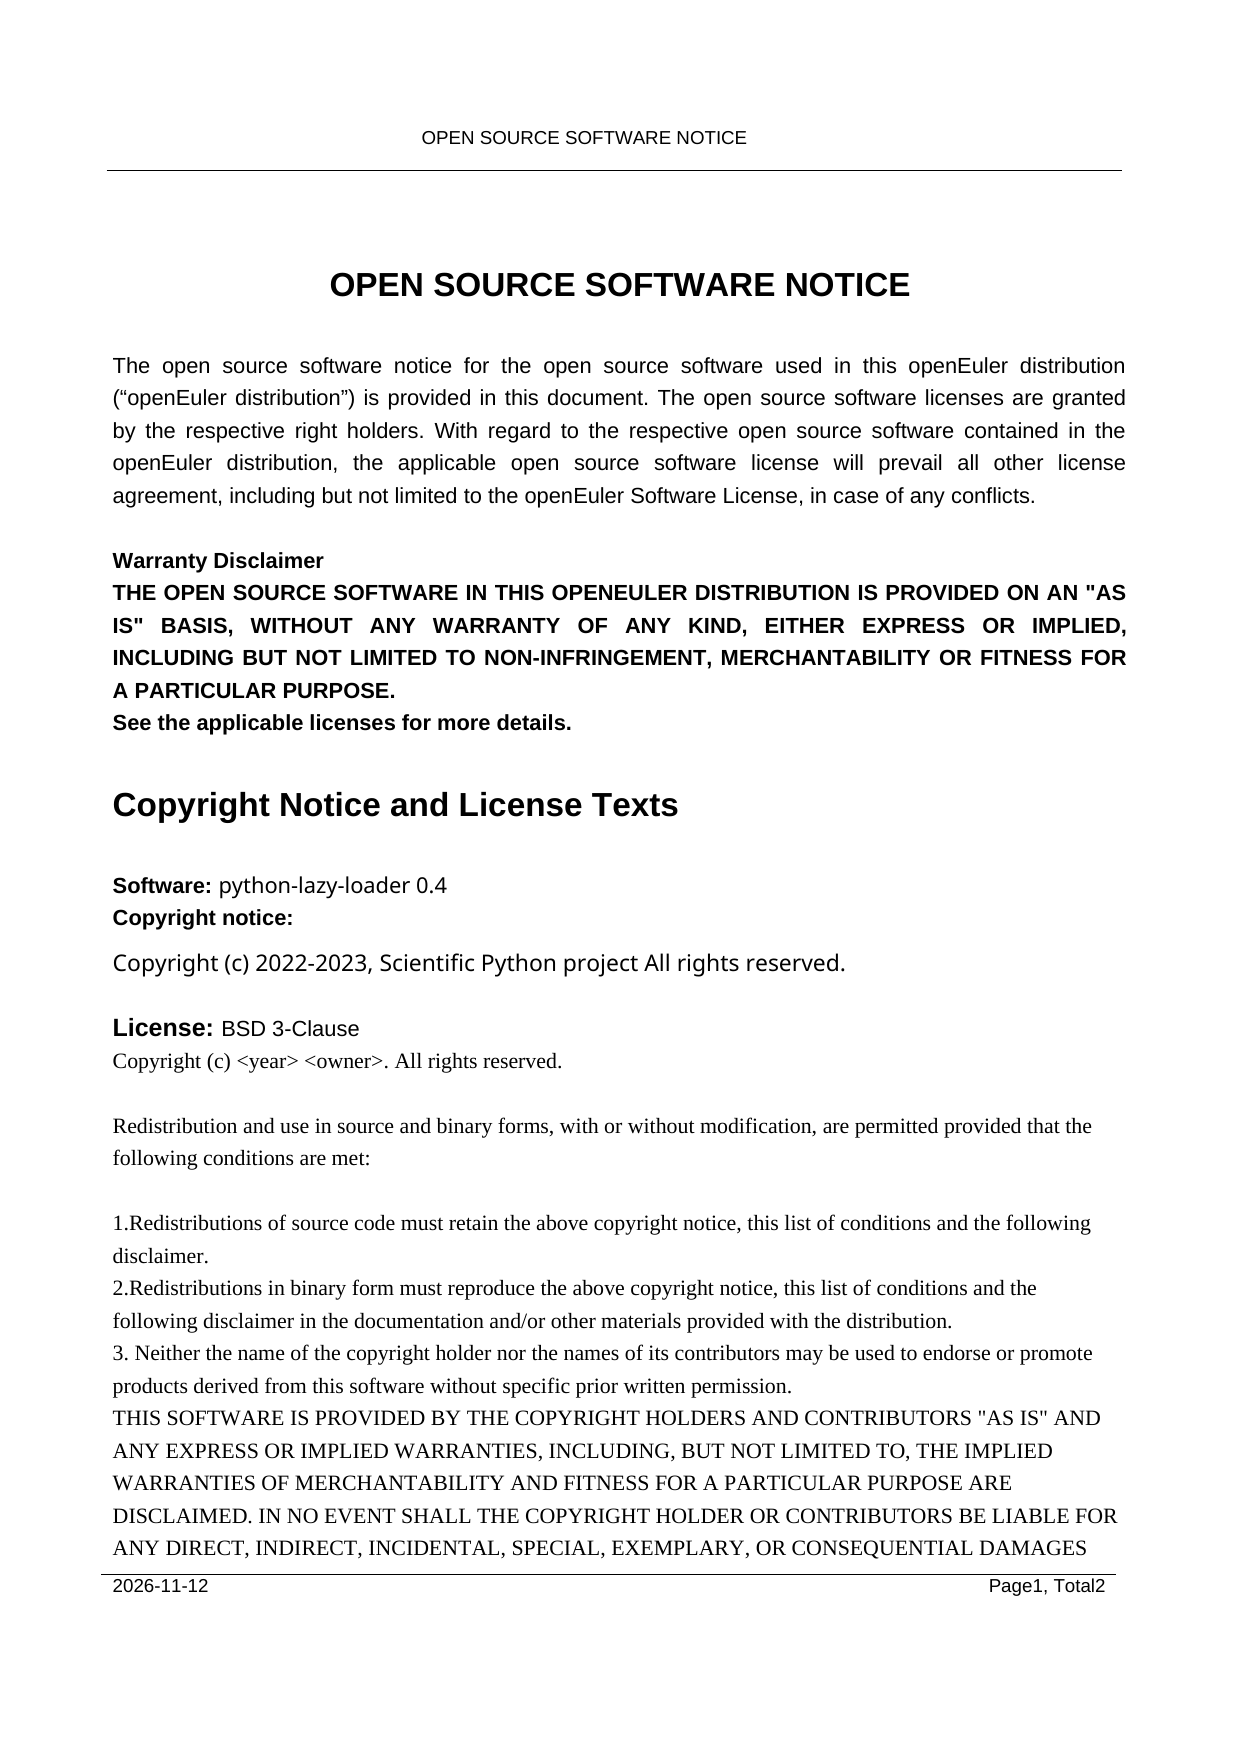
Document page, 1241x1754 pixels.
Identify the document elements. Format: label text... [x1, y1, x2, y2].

text THE OPEN SOURCE SOFTWARE IN THIS OPENEULER DISTRIBUTION IS PROVIDED ON AN "AS IS" BASIS, WITHOUT ANY WARRANTY OF ANY KIND, EITHER EXPRESS OR IMPLIED, INCLUDING BUT NOT LIMITED TO NON-INFRINGEMENT, MERCHANTABILITY OR FITNESS FOR A PARTICULAR PURPOSE. See the applicable licenses for more details. [112, 576, 1128, 739]
text The open source software notice for the open source software used in this openEuler distribution (“openEuler distribution”) is provided in this document. The open source software licenses are granted by the respective right holders. With regard to the respective open source software contained in the openEuler distribution, the applicable open source software license will prevail all other license agreement, including but not limited to the openEuler Software License, in case of any conflicts. [112, 349, 1128, 511]
text 1.Redistributions of source code must retain the above copyright notice, this list of conditions and the following disclaimer. [112, 1207, 1128, 1272]
text Copyright (c) <year> <owner>. All rights reserved. [112, 1044, 1128, 1077]
text Redistribution and use in source and binary forms, with or without modification, are permitted provided that the following conditions are met: [112, 1109, 1128, 1174]
text 2.Redistributions in binary form must reproduce the above copyright notice, this list of conditions and the following disclaimer in the documentation and/or other materials provided with the distribution. [112, 1272, 1128, 1337]
text License: BSD 3-Clause [112, 1012, 1128, 1044]
text Copyright Notice and License Texts [112, 771, 1128, 836]
title Software: python-lazy-loader 0.4 [112, 869, 1128, 901]
text Copyright notice: [112, 901, 1128, 934]
text OPEN SOURCE SOFTWARE NOTICE [112, 251, 1128, 316]
text Copyright (c) 2022-2023, Scientific Python project All rights reserved. [112, 947, 1128, 1012]
text Warranty Disclaimer [112, 544, 1128, 576]
text 3. Neither the name of the copyright holder nor the names of its contributors may be used to endorse or promote products derived from this software without specific prior written permission. [112, 1337, 1128, 1402]
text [112, 1402, 1128, 1564]
